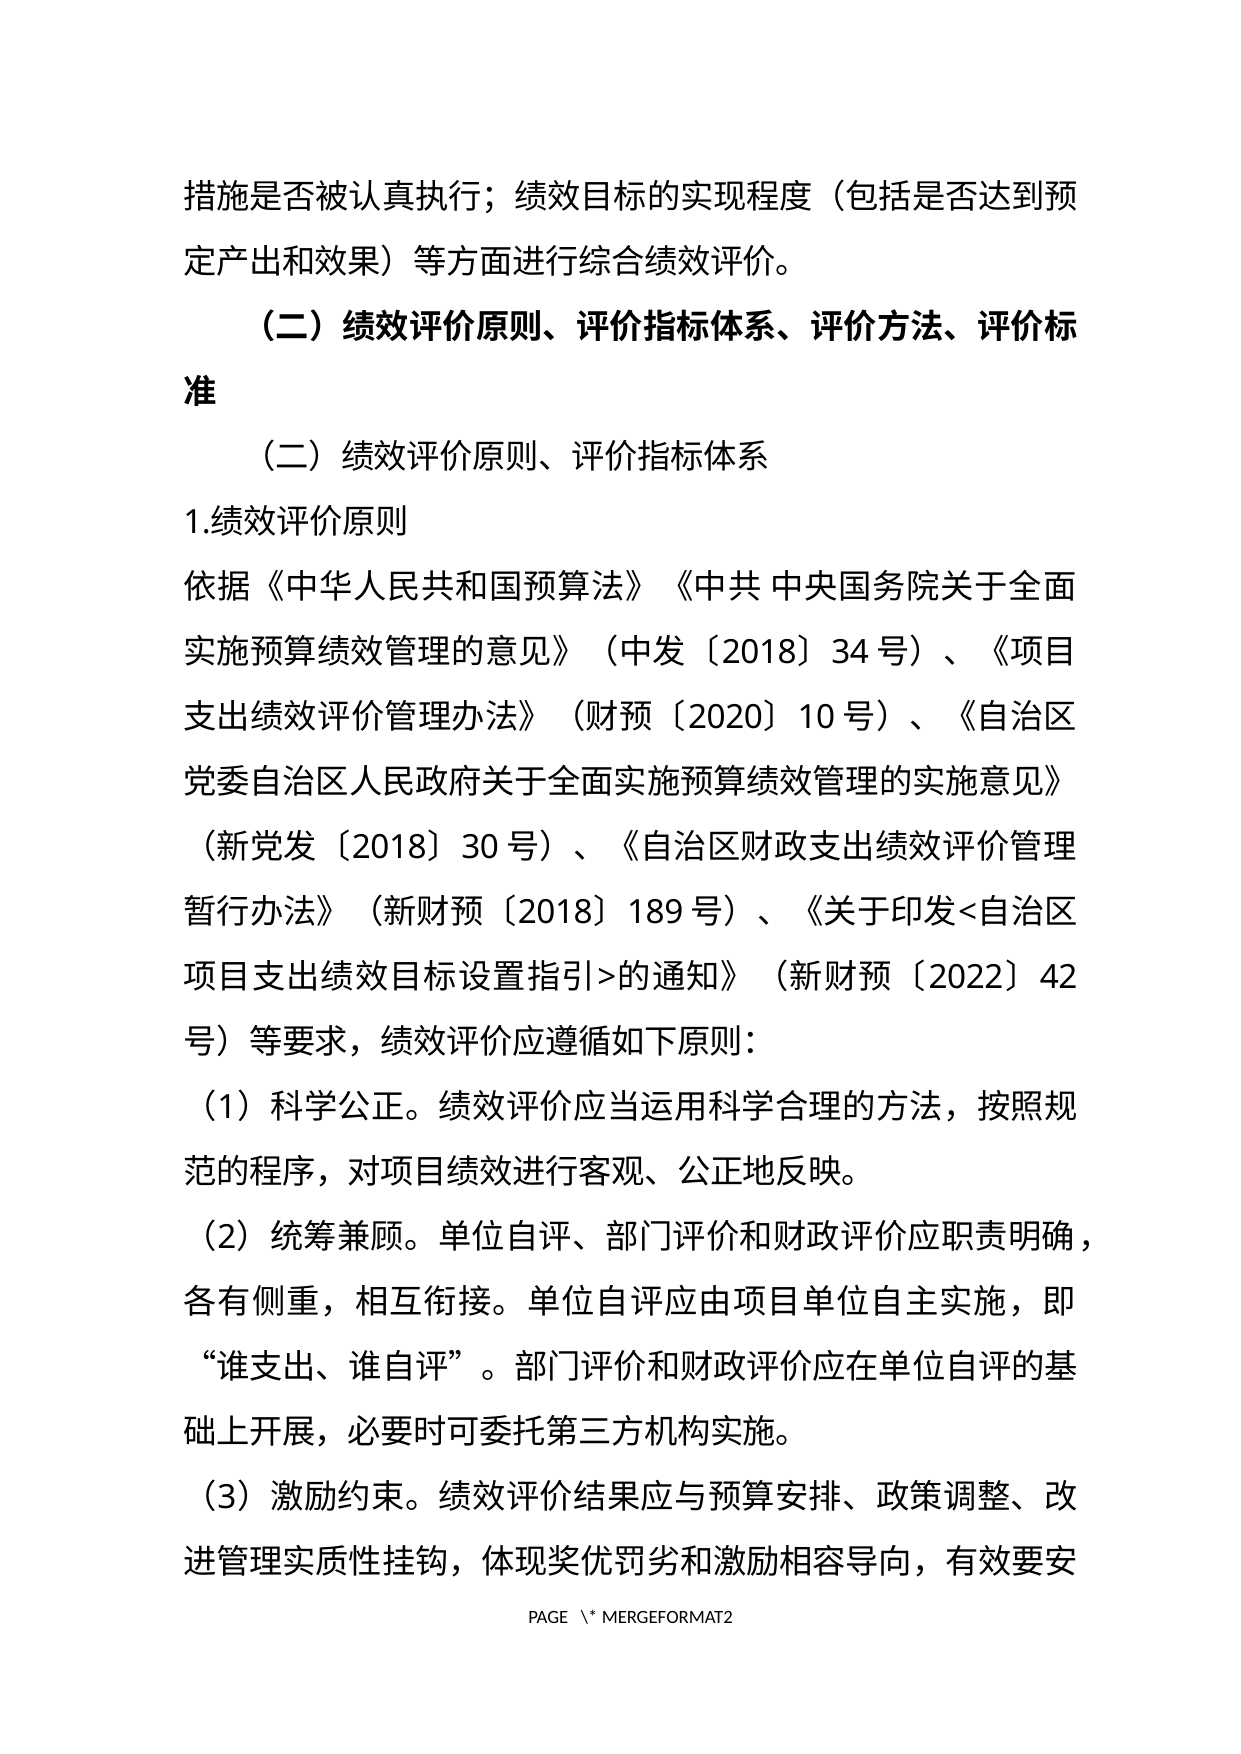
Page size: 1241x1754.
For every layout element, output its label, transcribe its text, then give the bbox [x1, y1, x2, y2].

text （二）绩效评价原则、评价指标体系、评价方法、评价标准 [183, 292, 1078, 422]
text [183, 162, 1078, 292]
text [183, 422, 1078, 1592]
